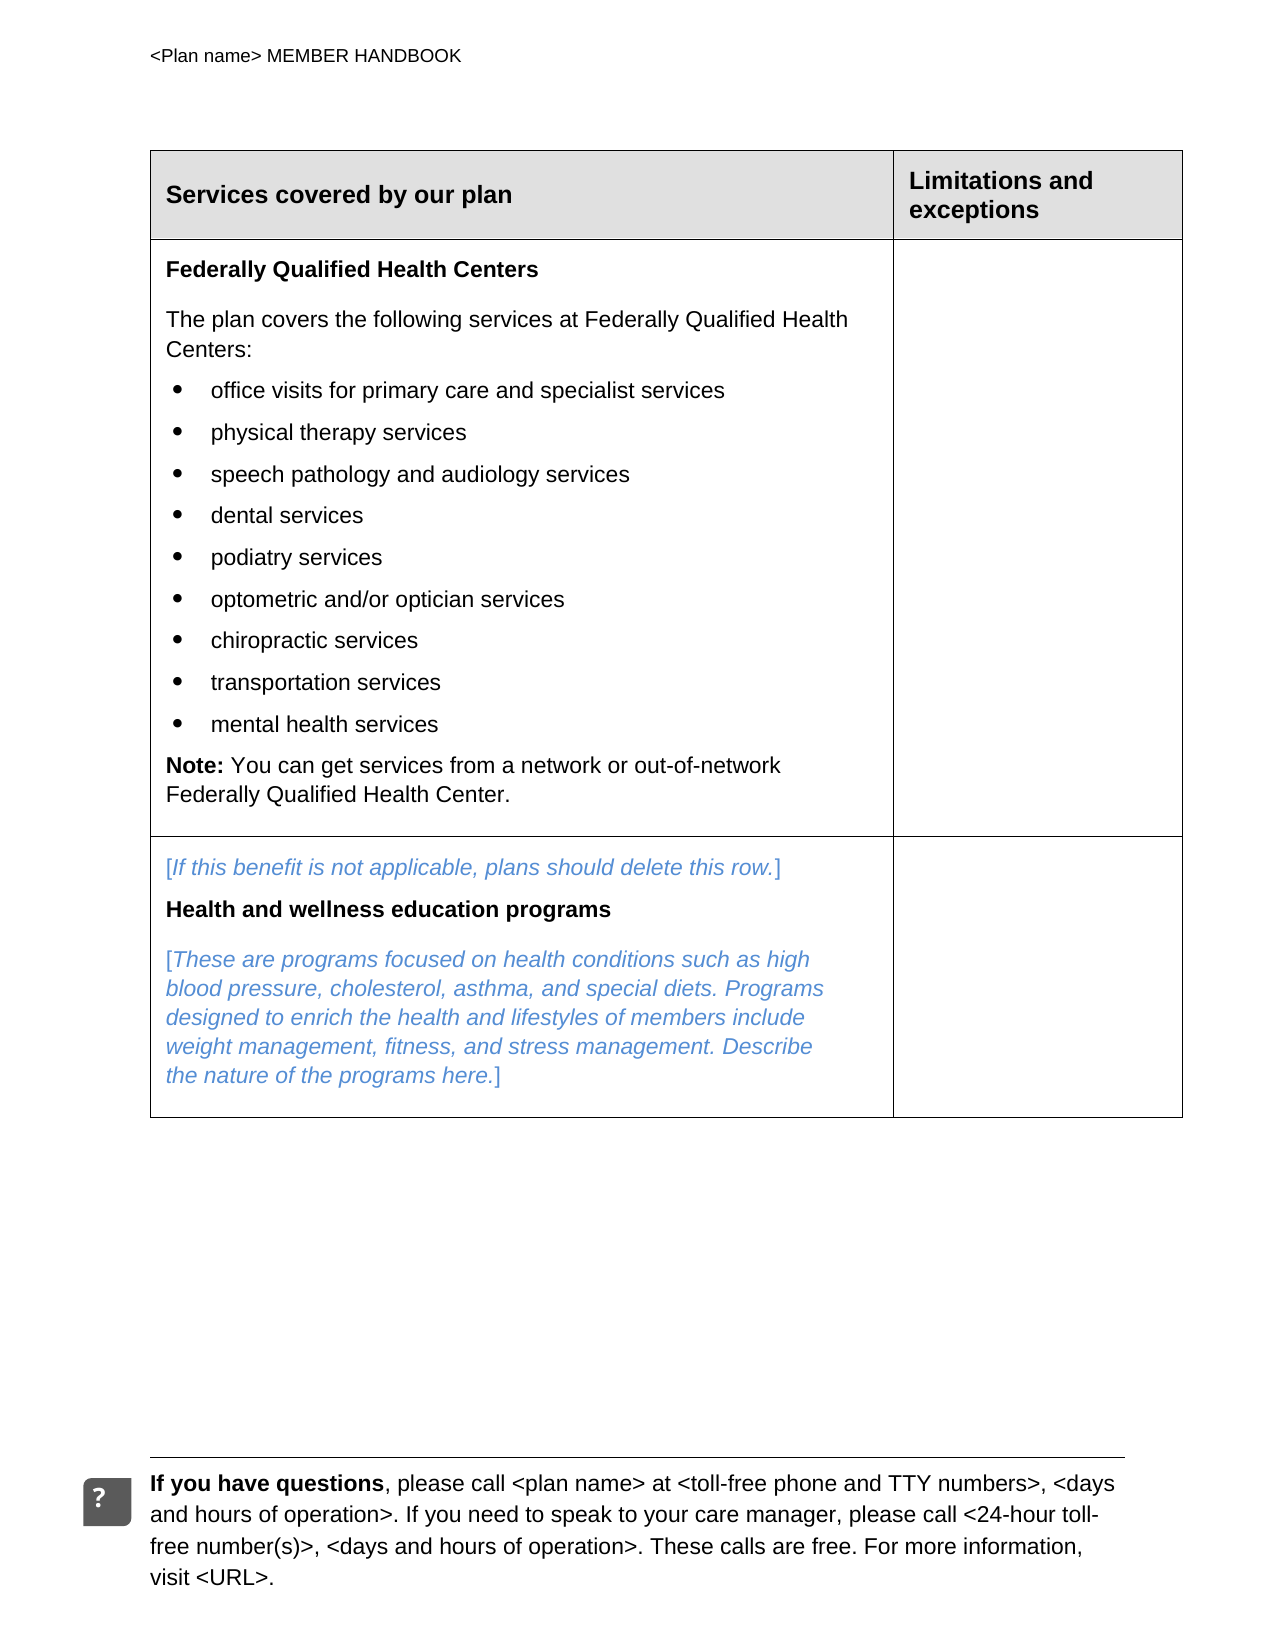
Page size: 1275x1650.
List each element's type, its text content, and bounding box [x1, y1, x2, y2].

table_header Limitations and exceptions [894, 151, 1182, 238]
table_header Services covered by our plan [151, 151, 893, 238]
table_cell [If this benefit is not applicable, plans should delete this row.] Health and wellness education programs [These are programs focused on health conditions such as high blood pressure, cholesterol, asthma, and special diets. Programs designed to enrich the health and lifestyles of members include weight management, fitness, and stress management. Describe the nature of the programs here.] [151, 837, 893, 1117]
table_cell [894, 837, 1182, 1117]
table_cell Federally Qualified Health Centers The plan covers the following services at Federally Qualified Health Centers: office visits for primary care and specialist services physical therapy services speech pathology and audiology services dental services podiatry services optometric and/or optician services chiropractic services transportation services mental health services Note: You can get services from a network or out-of-network Federally Qualified Health Center. [151, 240, 893, 836]
table_cell [894, 240, 1182, 836]
